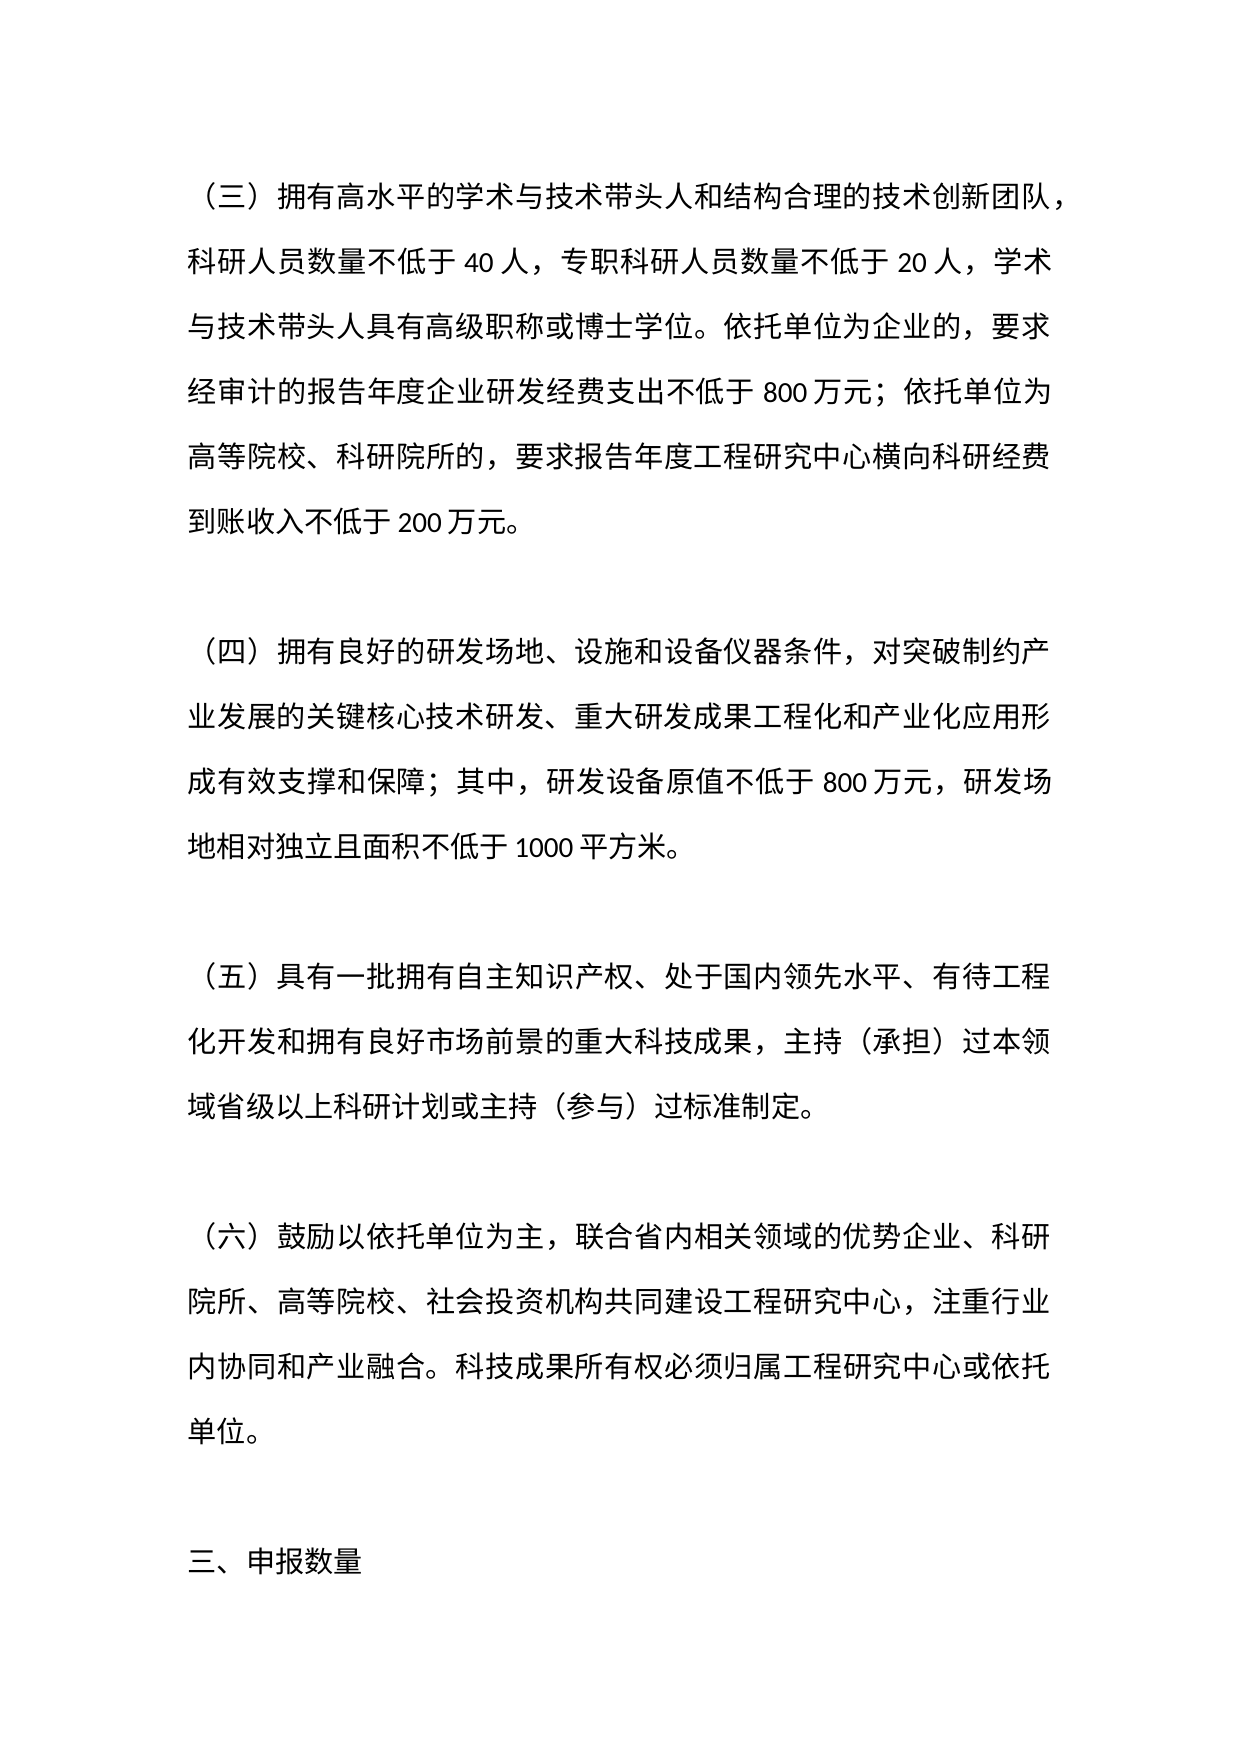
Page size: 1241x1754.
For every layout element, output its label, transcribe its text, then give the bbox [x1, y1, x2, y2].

text （四）拥有良好的研发场地、设施和设备仪器条件，对突破制约产业发展的关键核心技术研发、重大研发成果工程化和产业化应用形成有效支撑和保障；其中，研发设备原值不低于800万元，研发场地相对独立且面积不低于1000平方米。 [187, 617, 1053, 877]
text 三、申报数量 [187, 1527, 1053, 1592]
text （五）具有一批拥有自主知识产权、处于国内领先水平、有待工程化开发和拥有良好市场前景的重大科技成果，主持（承担）过本领域省级以上科研计划或主持（参与）过标准制定。 [187, 942, 1053, 1137]
text （三）拥有高水平的学术与技术带头人和结构合理的技术创新团队，科研人员数量不低于40人，专职科研人员数量不低于20人，学术与技术带头人具有高级职称或博士学位。依托单位为企业的，要求经审计的报告年度企业研发经费支出不低于800万元；依托单位为高等院校、科研院所的，要求报告年度工程研究中心横向科研经费到账收入不低于200万元。 [187, 162, 1053, 552]
text （六）鼓励以依托单位为主，联合省内相关领域的优势企业、科研院所、高等院校、社会投资机构共同建设工程研究中心，注重行业内协同和产业融合。科技成果所有权必须归属工程研究中心或依托单位。 [187, 1202, 1053, 1462]
